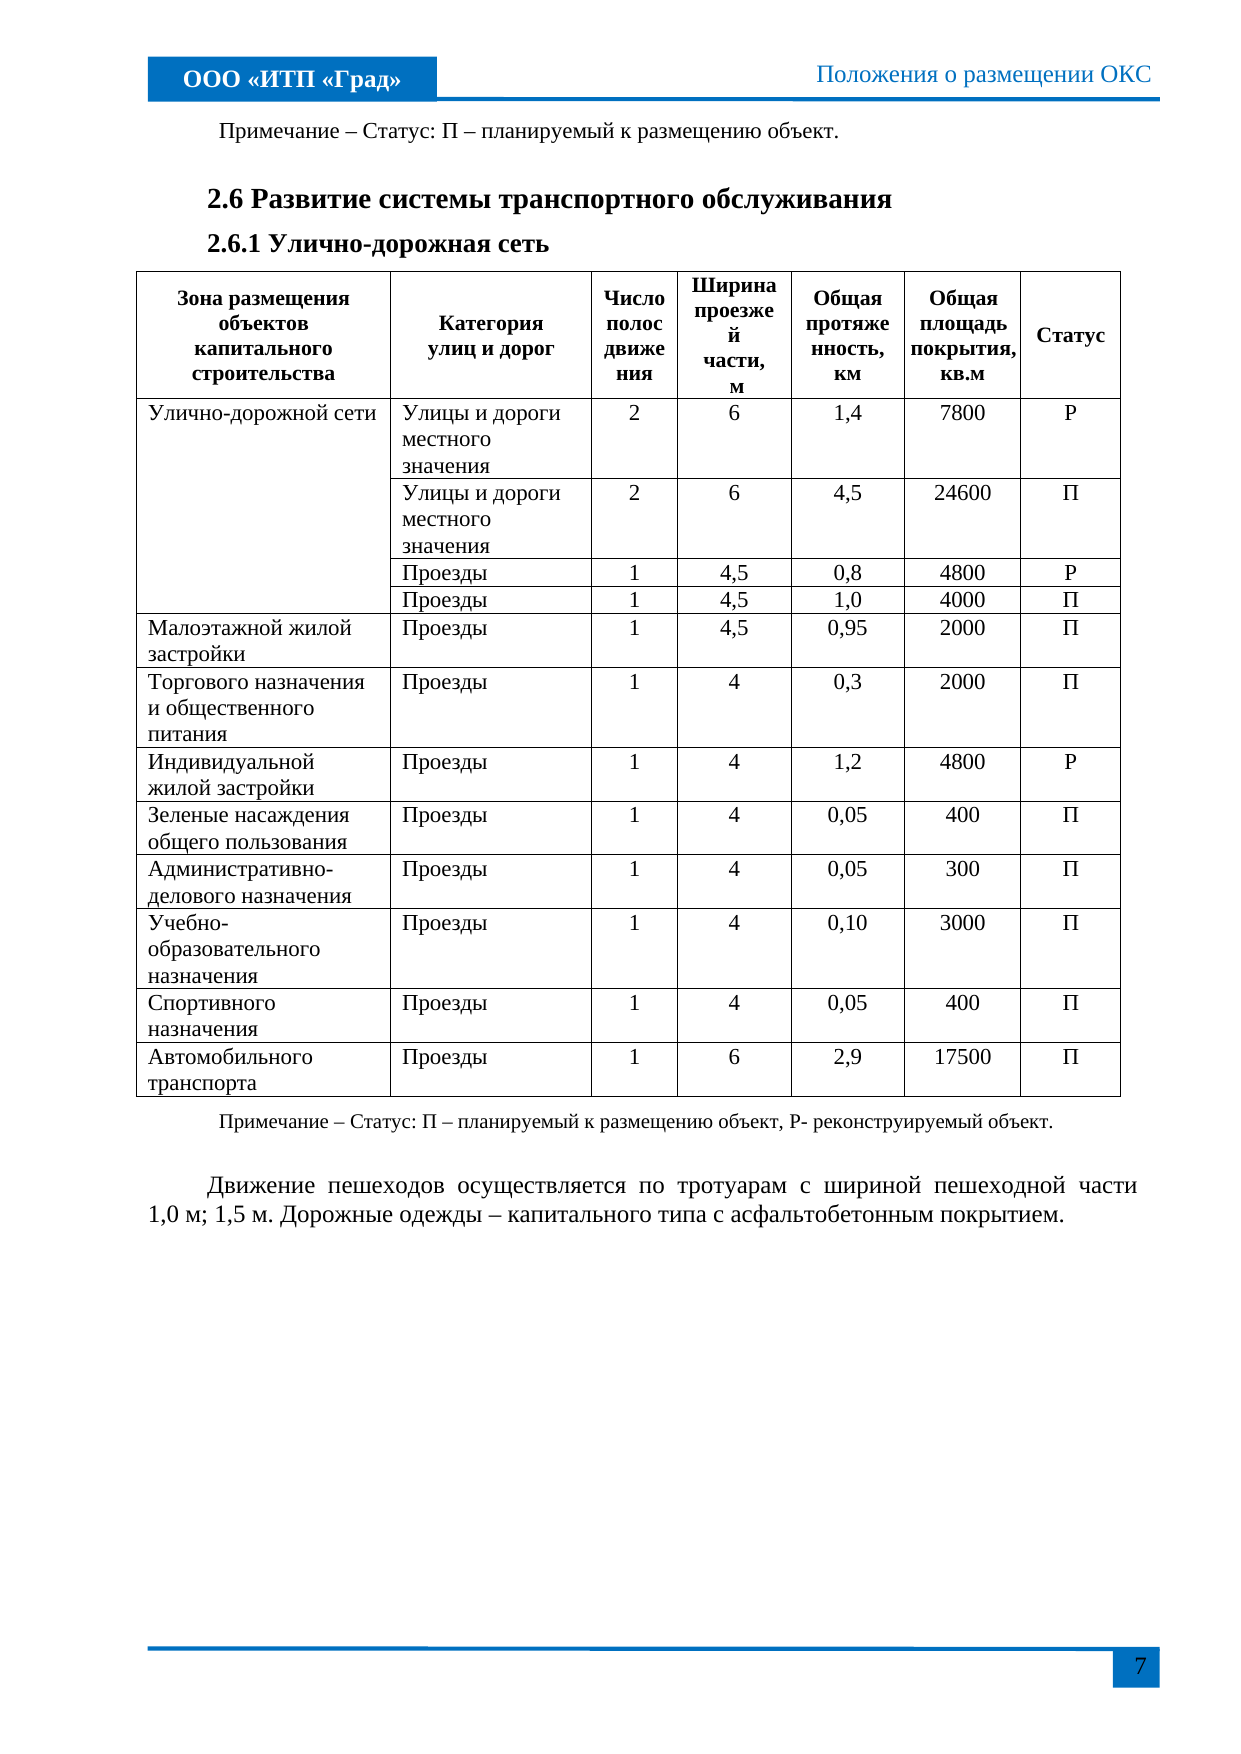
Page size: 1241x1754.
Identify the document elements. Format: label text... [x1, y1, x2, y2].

table_cell 2000 [905, 668, 1020, 747]
table_header Число полос движения [592, 272, 677, 398]
table_cell 4,5 [792, 479, 904, 558]
table_cell 1 [592, 909, 677, 988]
table_cell П [1021, 909, 1120, 988]
table_cell 2000 [905, 614, 1020, 667]
subtitle Улично-дорожная сеть [148, 227, 1152, 258]
table_cell Проезды [391, 559, 591, 586]
table_cell 0,3 [792, 668, 904, 747]
table_cell Административно-делового назначения [137, 855, 390, 908]
table_cell П [1021, 1043, 1120, 1096]
table_cell 6 [678, 1043, 791, 1096]
table_cell 1 [592, 614, 677, 667]
table_cell 0,05 [792, 802, 904, 854]
table_cell Автомобильного транспорта [137, 1043, 390, 1096]
table_cell 4 [678, 855, 791, 908]
table_cell 1,0 [792, 587, 904, 613]
table_cell 1 [592, 1043, 677, 1096]
table_cell 1 [592, 802, 677, 854]
table_cell Проезды [391, 614, 591, 667]
table_cell П [1021, 587, 1120, 613]
table_cell 1,2 [792, 748, 904, 801]
table_cell П [1021, 989, 1120, 1042]
table_cell Проезды [391, 802, 591, 854]
table_cell 4,5 [678, 559, 791, 586]
table_cell 4800 [905, 748, 1020, 801]
table_header Статус [1021, 272, 1120, 398]
table_header Ширина проезжей части, м [678, 272, 791, 398]
table_cell 400 [905, 802, 1020, 854]
table_cell Улично-дорожной сети [137, 399, 390, 613]
table_cell 300 [905, 855, 1020, 908]
table_cell Спортивного назначения [137, 989, 390, 1042]
table_cell Р [1021, 559, 1120, 586]
table_cell 1 [592, 855, 677, 908]
table_cell 4 [678, 802, 791, 854]
table_cell 0,10 [792, 909, 904, 988]
text Движение пешеходов осуществляется по тротуарам с шириной пешеходной части 1,0 м; 1,5 м. Дорожные одежды – капитального типа с асфальтобетонным покрытием. [148, 1170, 1152, 1228]
table_cell Малоэтажной жилой застройки [137, 614, 390, 667]
table_cell Индивидуальной жилой застройки [137, 748, 390, 801]
table_cell Проезды [391, 587, 591, 613]
table_cell 4 [678, 909, 791, 988]
table_cell Проезды [391, 748, 591, 801]
table_header Общая протяженность, км [792, 272, 904, 398]
table_cell 3000 [905, 909, 1020, 988]
table_cell 2 [592, 399, 677, 478]
table_cell 1 [592, 559, 677, 586]
table_cell 0,05 [792, 855, 904, 908]
table_cell 2 [592, 479, 677, 558]
table_cell 0,05 [792, 989, 904, 1042]
table_cell 4 [678, 748, 791, 801]
table_header Общая площадь покрытия, кв.м [905, 272, 1020, 398]
table_cell Учебно-образовательного назначения [137, 909, 390, 988]
table_header Зона размещения объектов капитального строительства [137, 272, 390, 398]
table_cell 1 [592, 668, 677, 747]
text Примечание – Статус: П – планируемый к размещению объект. [148, 117, 1152, 143]
table_cell 4,5 [678, 587, 791, 613]
table_cell П [1021, 614, 1120, 667]
table_cell 1 [592, 748, 677, 801]
table_cell Проезды [391, 989, 591, 1042]
table_cell Проезды [391, 668, 591, 747]
table_cell 0,8 [792, 559, 904, 586]
table_cell 0,95 [792, 614, 904, 667]
table_cell 1 [592, 989, 677, 1042]
table_cell 1,4 [792, 399, 904, 478]
table_cell 7800 [905, 399, 1020, 478]
table_cell П [1021, 479, 1120, 558]
table_cell 4800 [905, 559, 1020, 586]
table_cell 4,5 [678, 614, 791, 667]
table_header Категория улиц и дорог [391, 272, 591, 398]
table_cell Р [1021, 399, 1120, 478]
table_cell 6 [678, 399, 791, 478]
table_cell 4 [678, 989, 791, 1042]
table_cell Торгового назначения и общественного питания [137, 668, 390, 747]
table_cell П [1021, 668, 1120, 747]
table_cell П [1021, 802, 1120, 854]
table_cell 24600 [905, 479, 1020, 558]
table_cell Проезды [391, 1043, 591, 1096]
subtitle Развитие системы транспортного обслуживания [148, 181, 1152, 215]
table_cell Проезды [391, 855, 591, 908]
table_cell Р [1021, 748, 1120, 801]
table_cell 2,9 [792, 1043, 904, 1096]
table_cell 6 [678, 479, 791, 558]
table_cell 4 [678, 668, 791, 747]
table_cell 400 [905, 989, 1020, 1042]
table_cell 17500 [905, 1043, 1020, 1096]
table_cell Проезды [391, 909, 591, 988]
table_cell 1 [592, 587, 677, 613]
table_cell П [1021, 855, 1120, 908]
table_cell Улицы и дороги местного значения [391, 399, 591, 478]
table_cell Зеленые насаждения общего пользования [137, 802, 390, 854]
table_cell 4000 [905, 587, 1020, 613]
table_cell Улицы и дороги местного значения [391, 479, 591, 558]
text Примечание – Статус: П – планируемый к размещению объект, Р- реконструируемый объект. [148, 1109, 1152, 1133]
